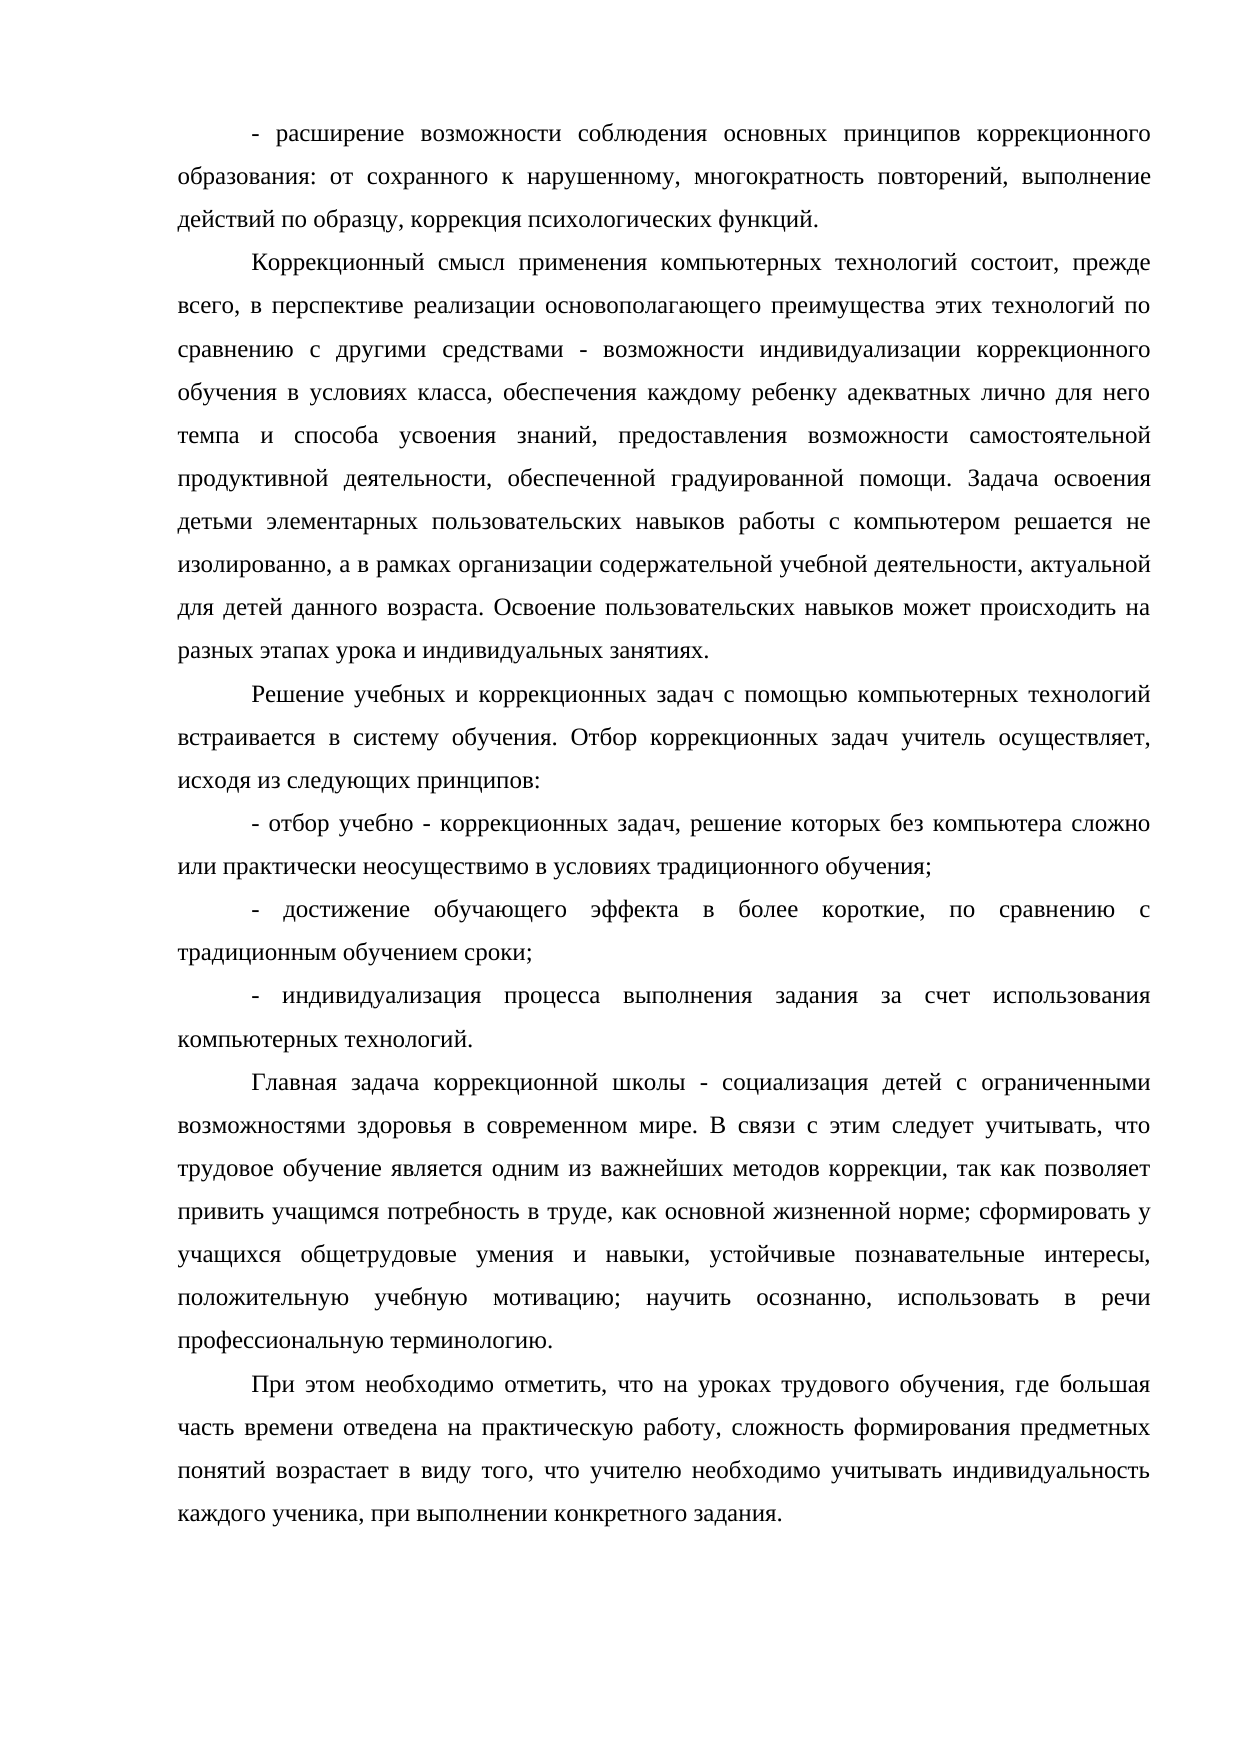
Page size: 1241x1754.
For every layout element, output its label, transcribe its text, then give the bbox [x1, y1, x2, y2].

text - отбор учебно - коррекционных задач, решение которых без компьютера сложно или практически неосуществимо в условиях традиционного обучения; [177, 808, 1152, 880]
text Коррекционный смысл применения компьютерных технологий состоит, прежде всего, в перспективе реализации основополагающего преимущества этих технологий по сравнению с другими средствами - возможности индивидуализации коррекционного обучения в условиях класса, обеспечения каждому ребенку адекватных лично для него темпа и способа усвоения знаний, предоставления возможности самостоятельной продуктивной деятельности, обеспеченной градуированной помощи. Задача освоения детьми элементарных пользовательских навыков работы с компьютером решается не изолированно, а в рамках организации содержательной учебной деятельности, актуальной для детей данного возраста. Освоение пользовательских навыков может происходить на разных этапах урока и индивидуальных занятиях. [177, 247, 1152, 664]
text - расширение возможности соблюдения основных принципов коррекционного образования: от сохранного к нарушенному, многократность повторений, выполнение действий по образцу, коррекция психологических функций. [177, 118, 1152, 233]
text - индивидуализация процесса выполнения задания за счет использования компьютерных технологий. [177, 981, 1152, 1052]
text Главная задача коррекционной школы - социализация детей с ограниченными возможностями здоровья в современном мире. В связи с этим следует учитывать, что трудовое обучение является одним из важнейших методов коррекции, так как позволяет привить учащимся потребность в труде, как основной жизненной норме; сформировать у учащихся общетрудовые умения и навыки, устойчивые познавательные интересы, положительную учебную мотивацию; научить осознанно, использовать в речи профессиональную терминологию. [177, 1067, 1152, 1354]
text - достижение обучающего эффекта в более короткие, по сравнению с традиционным обучением сроки; [177, 894, 1152, 966]
text При этом необходимо отметить, что на уроках трудового обучения, где большая часть времени отведена на практическую работу, сложность формирования предметных понятий возрастает в виду того, что учителю необходимо учитывать индивидуальность каждого ученика, при выполнении конкретного задания. [177, 1369, 1152, 1527]
text Решение учебных и коррекционных задач с помощью компьютерных технологий встраивается в систему обучения. Отбор коррекционных задач учитель осуществляет, исходя из следующих принципов: [177, 679, 1152, 794]
